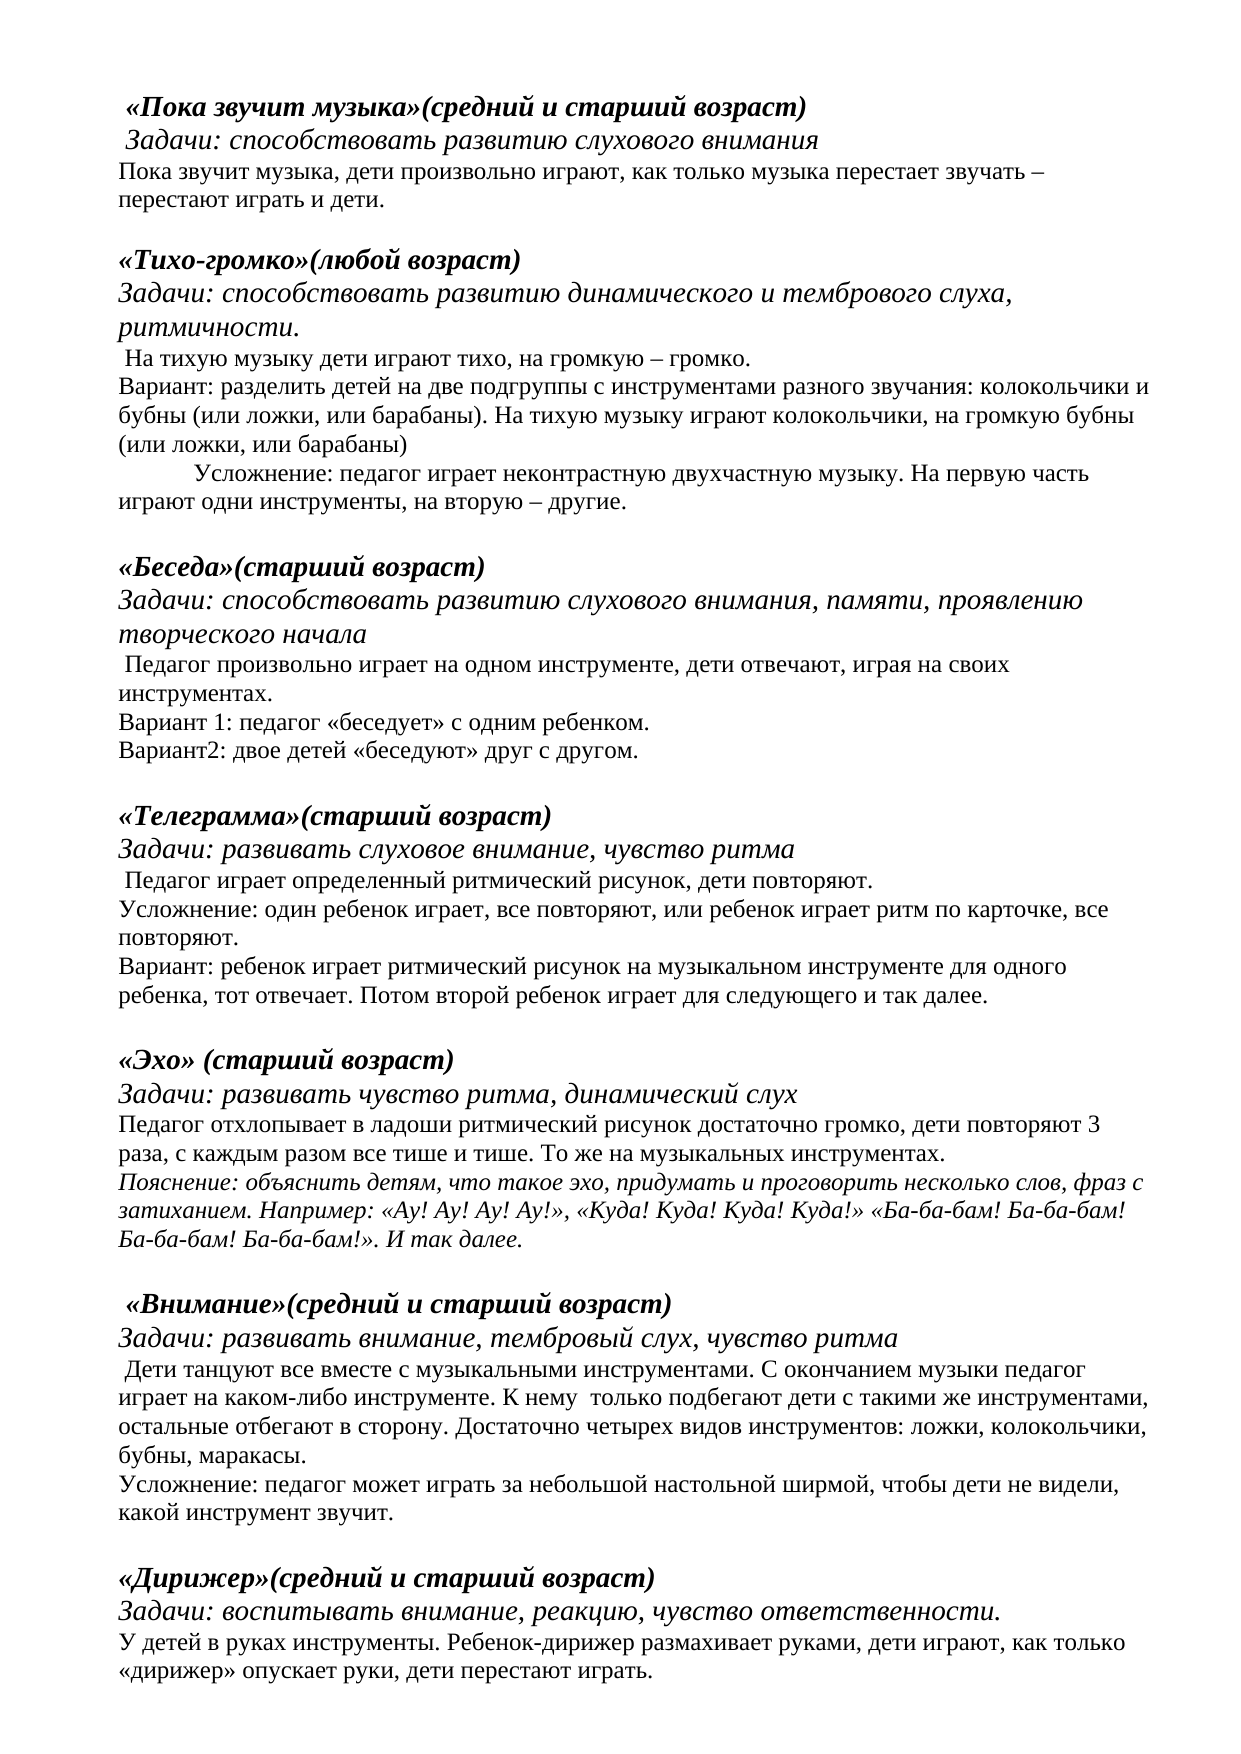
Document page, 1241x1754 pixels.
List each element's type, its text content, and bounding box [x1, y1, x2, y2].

text Усложнение: педагог играет неконтрастную двухчастную музыку. На первую часть играют одни инструменты, на вторую – другие. [118, 458, 1152, 515]
text Вариант2: двое детей «беседуют» друг с другом. [118, 736, 1152, 764]
text «Дирижер»(средний и старший возраст) [118, 1560, 1152, 1593]
text Вариант: ребенок играет ритмический рисунок на музыкальном инструменте для одного ребенка, тот отвечает. Потом второй ребенок играет для следующего и так далее. [118, 951, 1152, 1009]
text Педагог отхлопывает в ладоши ритмический рисунок достаточно громко, дети повторяют 3 раза, с каждым разом все тише и тише. То же на музыкальных инструментах. [118, 1109, 1152, 1167]
text «Эхо» (старший возраст) [118, 1042, 1152, 1076]
text Задачи: развивать слуховое внимание, чувство ритма [118, 831, 1152, 865]
text Задачи: воспитывать внимание, реакцию, чувство ответственности. [118, 1593, 1152, 1627]
text «Тихо-громко»(любой возраст) [118, 242, 1152, 276]
text «Телеграмма»(старший возраст) [118, 798, 1152, 831]
text «Внимание»(средний и старший возраст) [118, 1287, 1152, 1320]
text У детей в руках инструменты. Ребенок-дирижер размахивает руками, дети играют, как только «дирижер» опускает руки, дети перестают играть. [118, 1627, 1152, 1684]
text Задачи: способствовать развитию слухового внимания, памяти, проявлению творческого начала [118, 582, 1152, 649]
text Задачи: развивать чувство ритма, динамический слух [118, 1076, 1152, 1109]
text Пояснение: объяснить детям, что такое эхо, придумать и проговорить несколько слов, фраз с затиханием. Например: «Ау! Ау! Ау! Ау!», «Куда! Куда! Куда! Куда!» «Ба-ба-бам! Ба-ба-бам! Ба-ба-бам! Ба-ба-бам!». И так далее. [118, 1167, 1152, 1253]
text Вариант: разделить детей на две подгруппы с инструментами разного звучания: колокольчики и бубны (или ложки, или барабаны). На тихую музыку играют колокольчики, на громкую бубны (или ложки, или барабаны) [118, 371, 1152, 458]
text На тихую музыку дети играют тихо, на громкую – громко. [118, 343, 1152, 371]
text Задачи: способствовать развитию слухового внимания [118, 122, 1152, 156]
text «Пока звучит музыка»(средний и старший возраст) [118, 89, 1152, 122]
text Задачи: способствовать развитию динамического и тембрового слуха, ритмичности. [118, 276, 1152, 343]
text «Беседа»(старший возраст) [118, 549, 1152, 582]
text Педагог играет определенный ритмический рисунок, дети повторяют. [118, 865, 1152, 894]
text Пока звучит музыка, дети произвольно играют, как только музыка перестает звучать – перестают играть и дети. [118, 156, 1152, 213]
text Педагог произвольно играет на одном инструменте, дети отвечают, играя на своих инструментах. [118, 649, 1152, 707]
text Усложнение: один ребенок играет, все повторяют, или ребенок играет ритм по карточке, все повторяют. [118, 894, 1152, 951]
text Вариант 1: педагог «беседует» с одним ребенком. [118, 707, 1152, 736]
text Дети танцуют все вместе с музыкальными инструментами. С окончанием музыки педагог играет на каком-либо инструменте. К нему только подбегают дети с такими же инструментами, остальные отбегают в сторону. Достаточно четырех видов инструментов: ложки, колокольчики, бубны, маракасы. [118, 1354, 1152, 1469]
text Задачи: развивать внимание, тембровый слух, чувство ритма [118, 1320, 1152, 1354]
text Усложнение: педагог может играть за небольшой настольной ширмой, чтобы дети не видели, какой инструмент звучит. [118, 1469, 1152, 1526]
